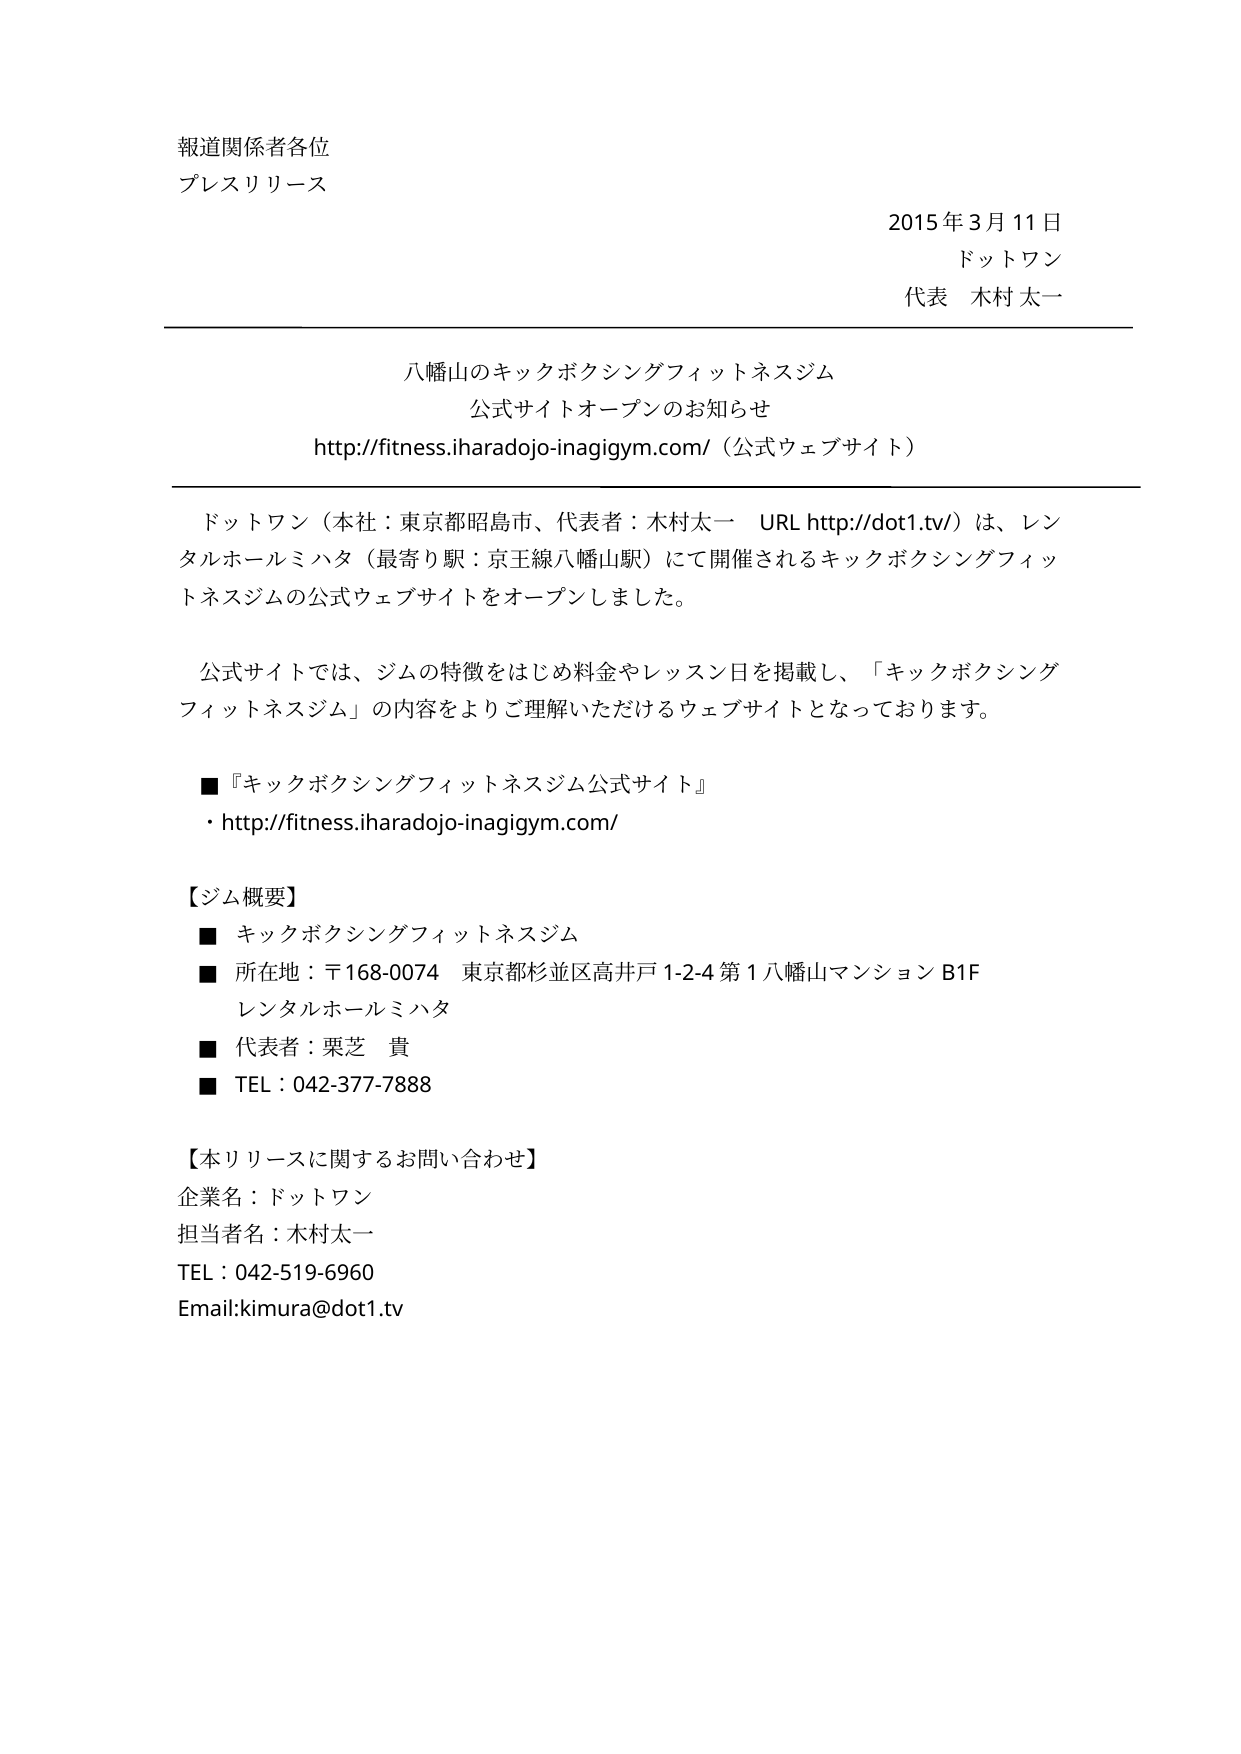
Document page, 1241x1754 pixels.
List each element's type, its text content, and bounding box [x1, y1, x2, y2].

text プレスリリース [177, 164, 1063, 202]
text ドットワン [177, 239, 1063, 277]
text 2015年3月11日 [177, 202, 1063, 239]
text http://fitness.iharadojo-inagigym.com/（公式ウェブサイト） [177, 427, 1063, 464]
list 代表者：栗芝 貴 [197, 1027, 1063, 1064]
text 公式サイトオープンのお知らせ [177, 389, 1063, 427]
text 八幡山のキックボクシングフィットネスジム [177, 352, 1063, 389]
list TEL：042-377-7888 [197, 1064, 1063, 1102]
list 所在地：〒168-0074 東京都杉並区高井戸1-2-4 第1八幡山マンションB1F レンタルホールミハタ [197, 952, 1063, 1027]
text 報道関係者各位 [177, 127, 1063, 164]
text Email:kimura@dot1.tv [177, 1289, 1063, 1327]
text 代表 木村 太一 [177, 277, 1063, 314]
list キックボクシングフィットネスジム [197, 914, 1063, 952]
text ■『キックボクシングフィットネスジム公式サイト』 [177, 764, 1063, 802]
text ドットワン（本社：東京都昭島市、代表者：木村太一 URL http://dot1.tv/）は、レンタルホールミハタ（最寄り駅：京王線八幡山駅）にて開催されるキックボクシングフィットネスジムの公式ウェブサイトをオープンしました。 [177, 502, 1063, 614]
text 公式サイトでは、ジムの特徴をはじめ料金やレッスン日を掲載し、「キックボクシングフィットネスジム」の内容をよりご理解いただけるウェブサイトとなっております。 [177, 652, 1063, 727]
text ・http://fitness.iharadojo-inagigym.com/ [177, 802, 1063, 839]
text 【本リリースに関するお問い合わせ】 [177, 1139, 1063, 1177]
text 【ジム概要】 [177, 877, 1063, 914]
text 担当者名：木村太一 [177, 1214, 1063, 1252]
text TEL：042-519-6960 [177, 1252, 1063, 1289]
text 企業名：ドットワン [177, 1177, 1063, 1214]
